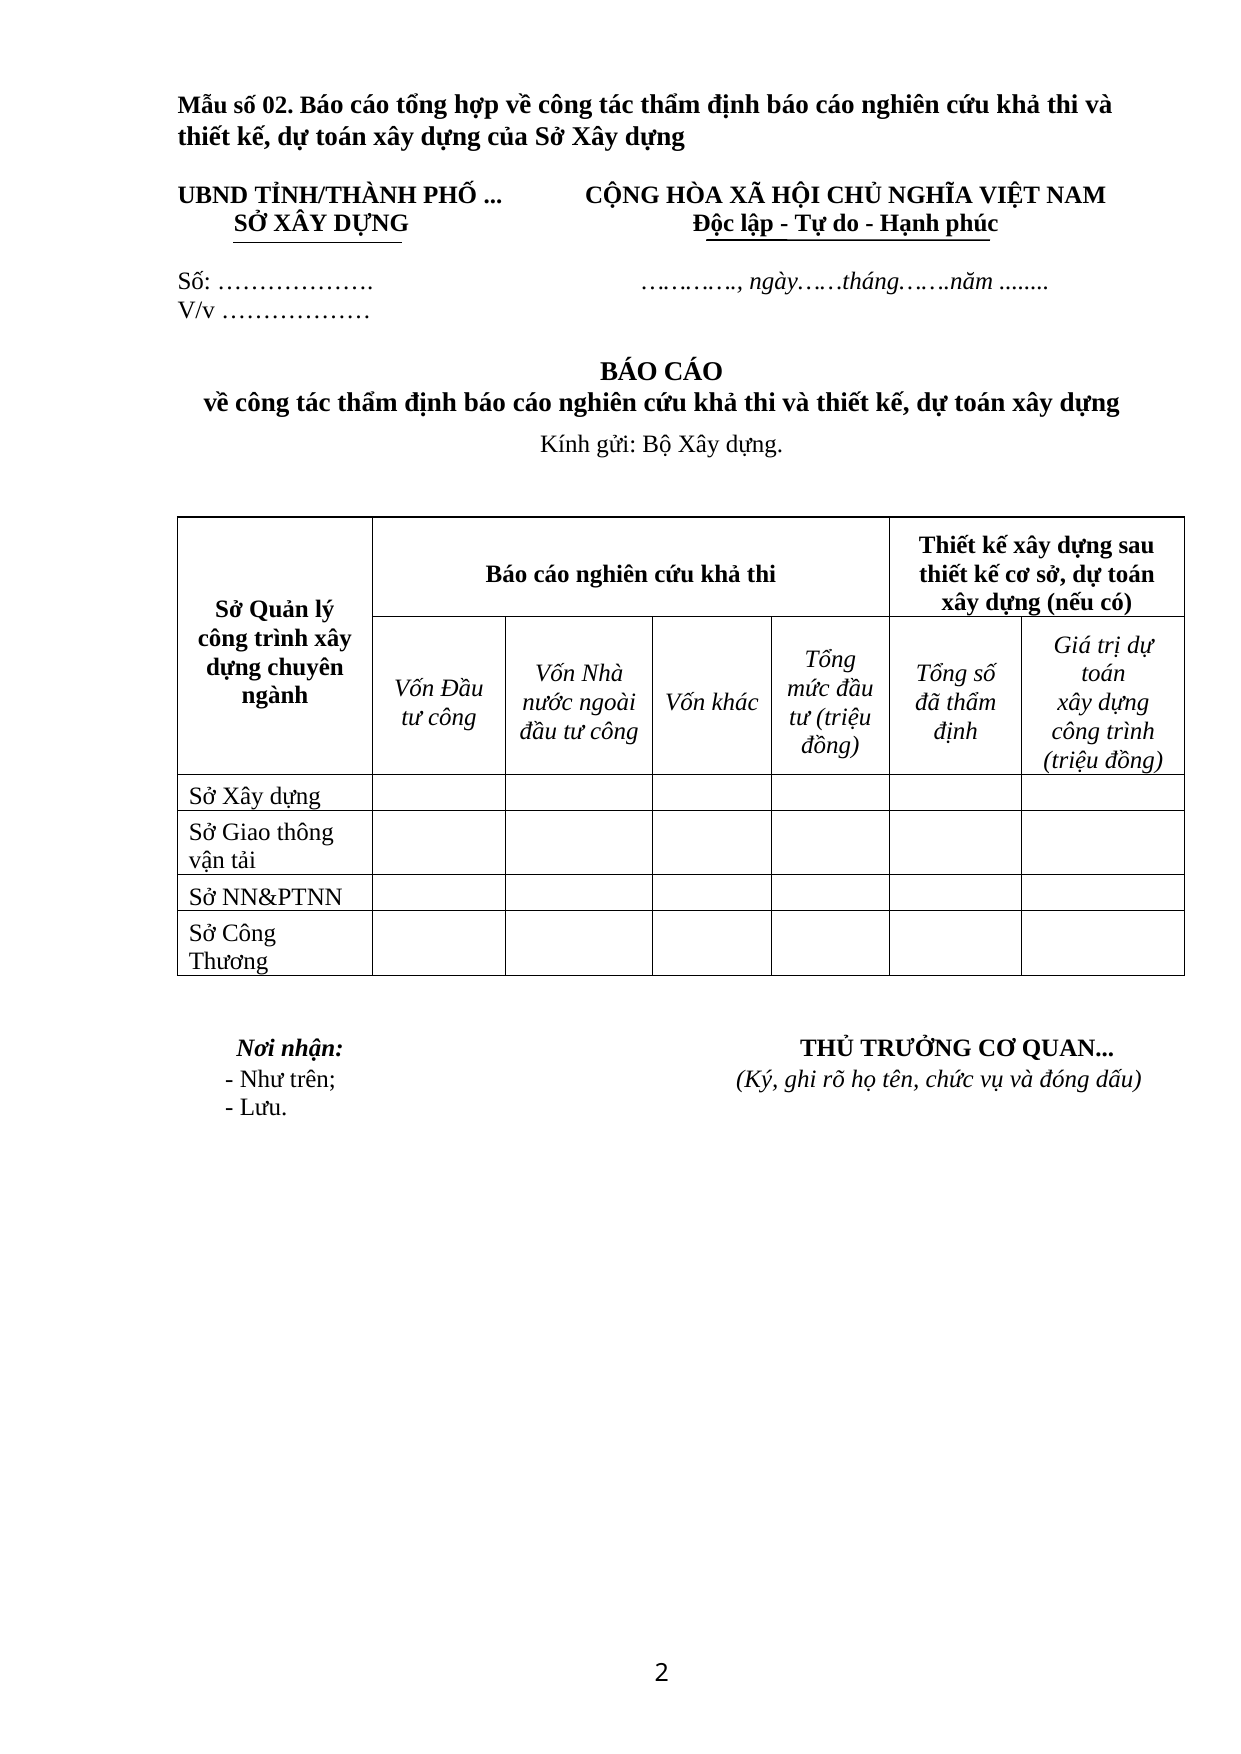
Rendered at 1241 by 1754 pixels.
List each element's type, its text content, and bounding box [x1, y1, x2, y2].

table_cell [653, 775, 771, 809]
table_cell Giá trị dự toán xây dựng công trình (triệu đồng) [1022, 617, 1184, 773]
text về công tác thẩm định báo cáo nghiên cứu khả thi và thiết kế, dự toán xây dựng [177, 386, 1146, 417]
text Kính gửi: Bộ Xây dựng. [177, 429, 1146, 458]
table_header Thiết kế xây dựng sau thiết kế cơ sở, dự toán xây dựng (nếu có) [890, 518, 1184, 616]
text - Lưu. [166, 1092, 1172, 1121]
table_header CỘNG HÒA XÃ HỘI CHỦ NGHĨA VIỆT NAM Độc lập - Tự do - Hạnh phúc …………., ngày……tháng…….năm ........ [565, 180, 1126, 323]
text BÁO CÁO [177, 354, 1146, 386]
table_cell [373, 775, 505, 809]
table_cell Vốn khác [653, 617, 771, 773]
text - Như trên; (Ký, ghi rõ họ tên, chức vụ và đóng dấu) [166, 1064, 1146, 1092]
table_cell [1022, 811, 1184, 874]
table_header Báo cáo nghiên cứu khả thi [373, 518, 889, 616]
table_cell [890, 811, 1021, 874]
table_cell Vốn Đầu tư công [373, 617, 505, 773]
table_cell Sở Công Thương [178, 911, 372, 975]
table_cell [1022, 775, 1184, 809]
table_cell [373, 875, 505, 910]
table_cell [653, 875, 771, 910]
table_cell [653, 811, 771, 874]
table_cell Tổng mức đầu tư (triệu đồng) [772, 617, 889, 773]
table_cell Tổng số đã thẩm định [890, 617, 1021, 773]
table_cell [1022, 875, 1184, 910]
table_cell [373, 911, 505, 975]
table_cell [772, 811, 889, 874]
table_cell [772, 875, 889, 910]
table_cell [506, 811, 652, 874]
table_cell [506, 911, 652, 975]
table_header UBND TỈNH/THÀNH PHỐ ... SỞ XÂY DỰNG Số: ………………. V/v ……………… [166, 180, 565, 323]
table_cell Sở NN&PTNN [178, 875, 372, 910]
table_cell [373, 811, 505, 874]
table_cell [772, 775, 889, 809]
table_cell [653, 911, 771, 975]
table_cell [890, 875, 1021, 910]
text Mẫu số 02. Báo cáo tổng hợp về công tác thẩm định báo cáo nghiên cứu khả thi và thiết kế, dự toán xây dựng của Sở Xây dựng [177, 89, 1146, 151]
table_cell [772, 911, 889, 975]
table_cell [1022, 911, 1184, 975]
table_cell [890, 911, 1021, 975]
text Nơi nhận: THỦ TRƯỞNG CƠ QUAN... [177, 1026, 1146, 1064]
table_cell [890, 775, 1021, 809]
table_cell [506, 775, 652, 809]
table_cell Sở Giao thông vận tải [178, 811, 372, 874]
table_cell Vốn Nhà nước ngoài đầu tư công [506, 617, 652, 773]
table_cell [506, 875, 652, 910]
table_cell Sở Xây dựng [178, 775, 372, 809]
table_header Sở Quản lý công trình xây dựng chuyên ngành [178, 518, 372, 773]
